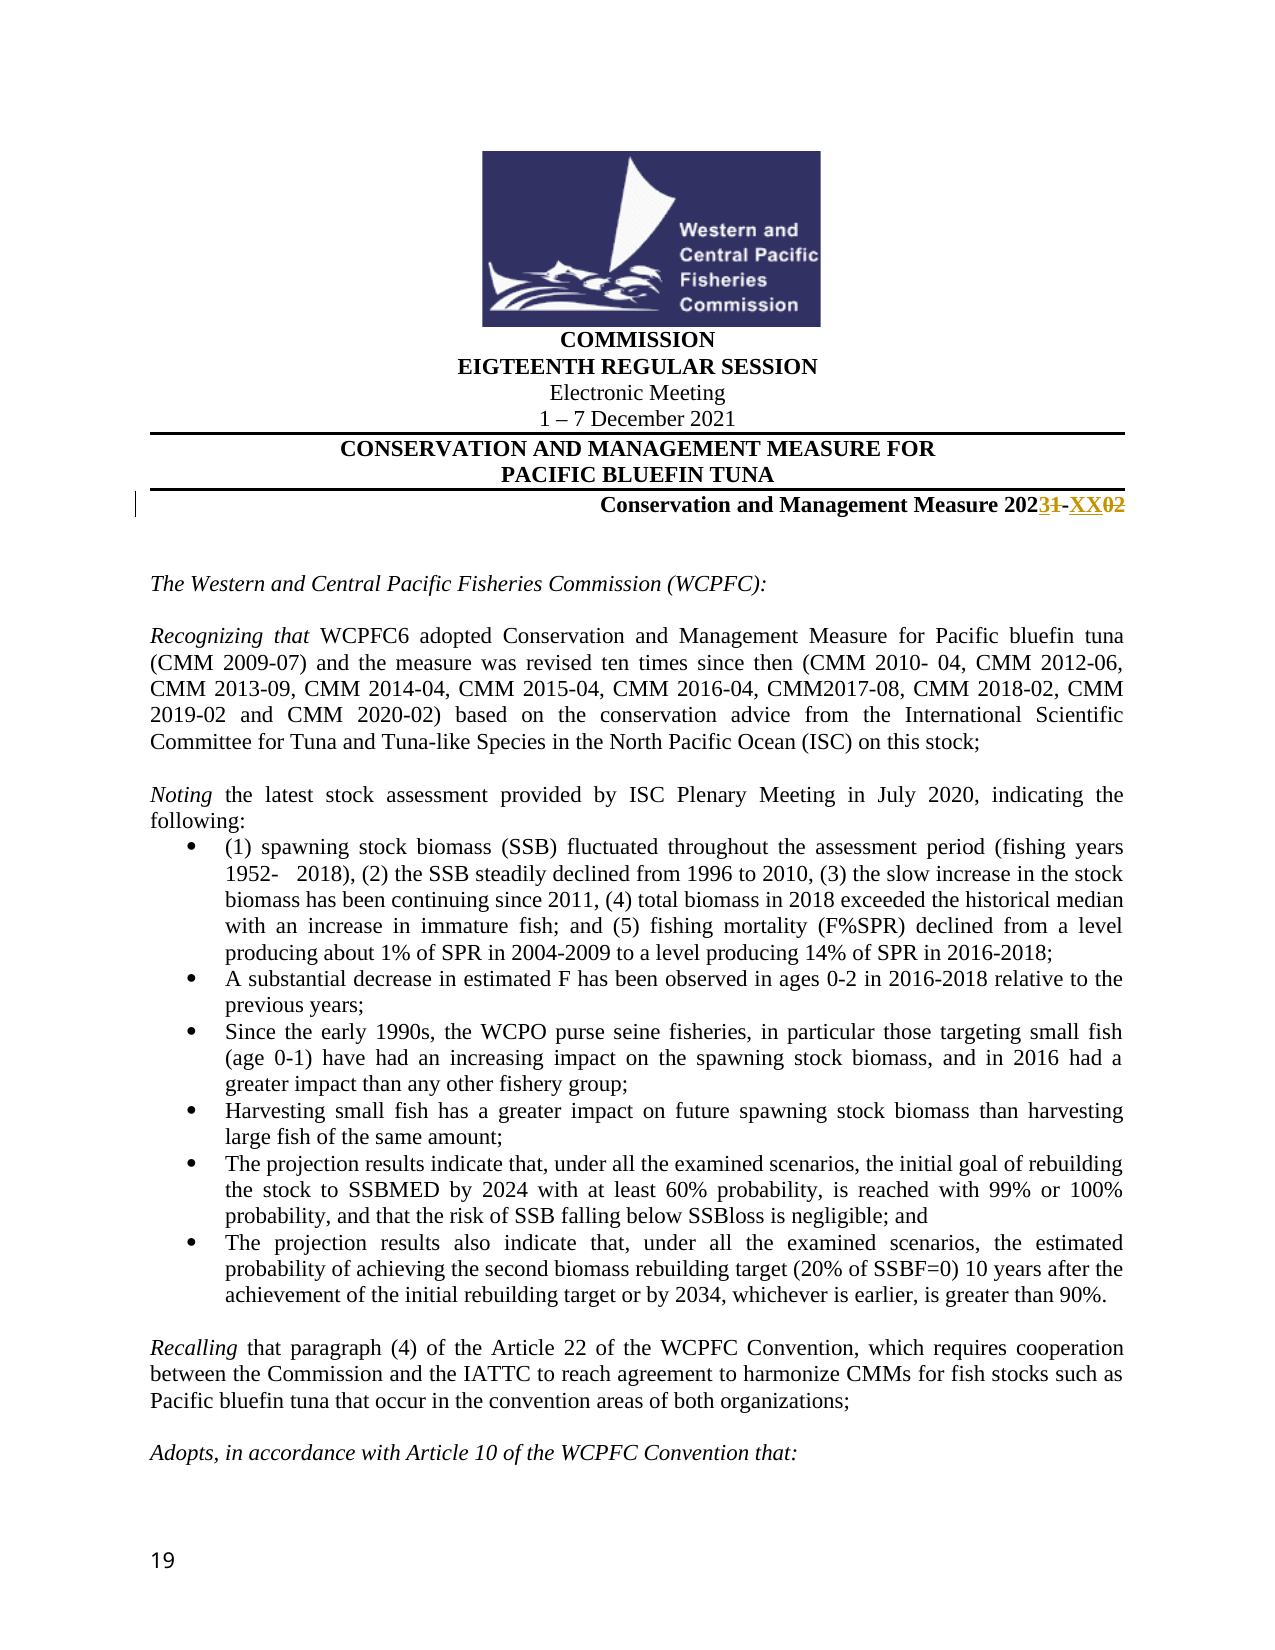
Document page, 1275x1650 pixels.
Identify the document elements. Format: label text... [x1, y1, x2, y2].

picture [482, 151, 821, 327]
text Noting the latest stock assessment provided by ISC Plenary Meeting in July 2020, indicating the following: [150, 781, 1125, 833]
text Recalling that paragraph (4) of the Article 22 of the WCPFC Convention, which requires cooperation between the Commission and the IATTC to reach agreement to harmonize CMMs for fish stocks such as Pacific bluefin tuna that occur in the convention areas of both organizations; [150, 1334, 1125, 1413]
table_header CONSERVATION AND MANAGEMENT MEASURE FOR PACIFIC BLUEFIN TUNA [150, 435, 1125, 488]
list Since the early 1990s, the WCPO purse seine fisheries, in particular those targeting small fish (age 0-1) have had an increasing impact on the spawning stock biomass, and in 2016 had a greater impact than any other fishery group; [187, 1018, 1125, 1097]
text Conservation and Management Measure 202- [150, 491, 1125, 517]
text Adopts, in accordance with Article 10 of the WCPFC Convention that: [150, 1439, 1125, 1466]
text 1 – 7 December 2021 [150, 405, 1125, 432]
text The Western and Central Pacific Fisheries Commission (WCPFC): [150, 570, 1125, 596]
text Electronic Meeting [150, 379, 1125, 405]
list Harvesting small fish has a greater impact on future spawning stock biomass than harvesting large fish of the same amount; [187, 1097, 1125, 1149]
text EIGTEENTH REGULAR SESSION [150, 353, 1125, 379]
list The projection results indicate that, under all the examined scenarios, the initial goal of rebuilding the stock to SSBMED by 2024 with at least 60% probability, is reached with 99% or 100% probability, and that the risk of SSB falling below SSBloss is negligible; and [187, 1149, 1125, 1229]
text Recognizing that WCPFC6 adopted Conservation and Management Measure for Pacific bluefin tuna (CMM 2009-07) and the measure was revised ten times since then (CMM 2010- 04, CMM 2012-06, CMM 2013-09, CMM 2014-04, CMM 2015-04, CMM 2016-04, CMM2017-08, CMM 2018-02, CMM 2019-02 and CMM 2020-02) based on the conservation advice from the International Scientific Committee for Tuna and Tuna-like Species in the North Pacific Ocean (ISC) on this stock; [150, 622, 1125, 754]
list A substantial decrease in estimated F has been observed in ages 0-2 in 2016-2018 relative to the previous years; [187, 965, 1125, 1018]
list (1) spawning stock biomass (SSB) fluctuated throughout the assessment period (fishing years 1952- 2018), (2) the SSB steadily declined from 1996 to 2010, (3) the slow increase in the stock biomass has been continuing since 2011, (4) total biomass in 2018 exceeded the historical median with an increase in immature fish; and (5) fishing mortality (F%SPR) declined from a level producing about 1% of SPR in 2004-2009 to a level producing 14% of SPR in 2016-2018; [187, 833, 1125, 965]
list The projection results also indicate that, under all the examined scenarios, the estimated probability of achieving the second biomass rebuilding target (20% of SSBF=0) 10 years after the achievement of the initial rebuilding target or by 2034, whichever is earlier, is greater than 90%. [187, 1229, 1125, 1308]
